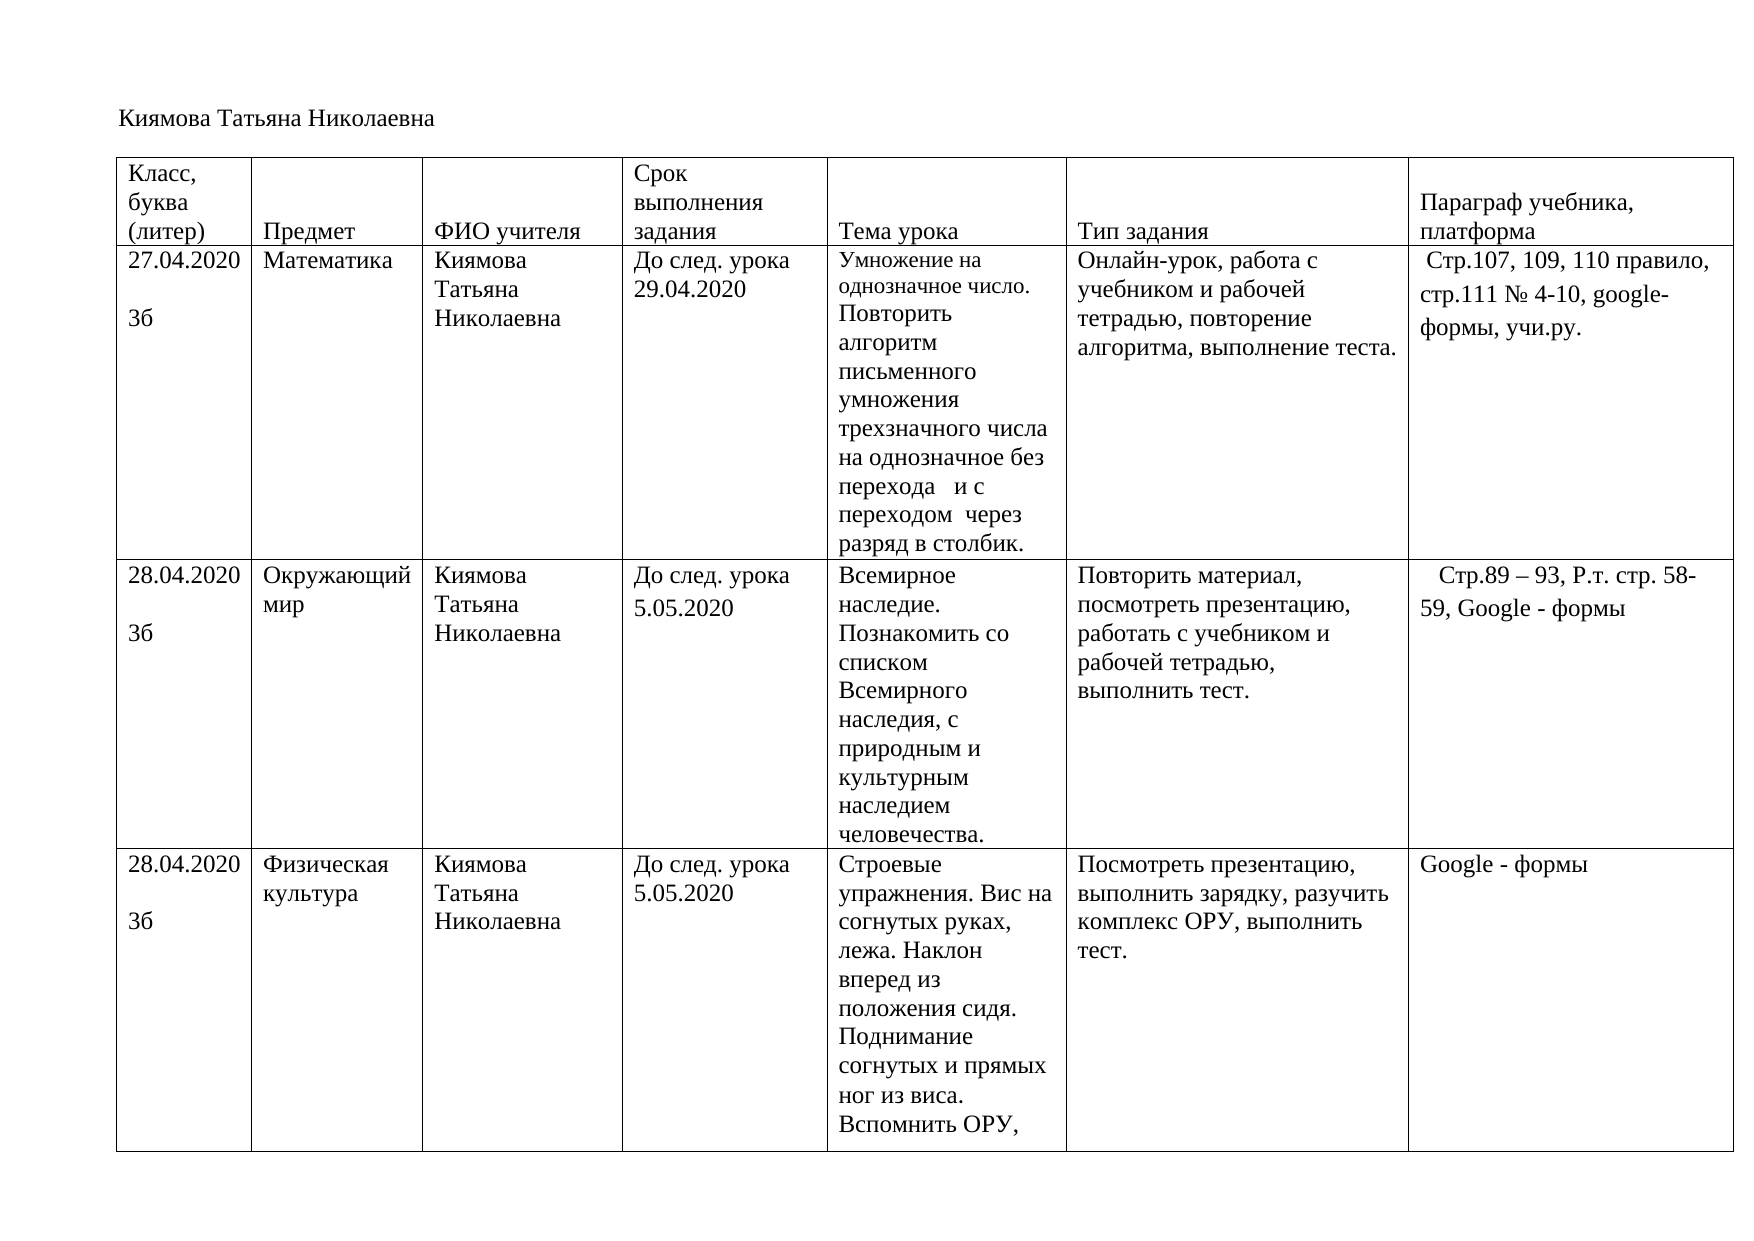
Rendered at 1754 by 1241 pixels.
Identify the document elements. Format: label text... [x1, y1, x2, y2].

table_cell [623, 849, 827, 1151]
table_cell Онлайн-урок, работа с учебником и рабочей тетрадью, повторение алгоритма, выполнение теста. [1067, 246, 1408, 559]
table_cell До след. урока 29.04.2020 [623, 246, 827, 559]
table_header Тип задания [1067, 158, 1408, 244]
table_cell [828, 849, 1066, 1151]
table_cell Повторить материал, посмотреть презентацию, работать с учебником и рабочей тетрадью, выполнить тест. [1067, 560, 1408, 848]
text Киямова Татьяна Николаевна [118, 103, 1636, 132]
table_cell 27.04.2020 3б [117, 246, 251, 559]
table_header ФИО учителя [423, 158, 622, 244]
table_cell Всемирное наследие. Познакомить со списком Всемирного наследия, с природным и культурным наследием человечества. [828, 560, 1066, 848]
table_cell Умножение на однозначное число. Повторить алгоритм письменного умножения трехзначного числа на однозначное без перехода и с переходом через разряд в столбик. [828, 246, 1066, 559]
table_cell 28.04.2020 3б [117, 849, 251, 1151]
table_header Класс, буква (литер) [117, 158, 251, 244]
table_cell До след. урока 5.05.2020 [623, 560, 827, 848]
table_cell Google - формы [1409, 849, 1733, 1151]
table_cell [423, 849, 622, 1151]
table_header Тема урока [828, 158, 1066, 244]
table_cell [1067, 849, 1408, 1151]
table_cell Физическая культура [252, 849, 422, 1151]
table_header Предмет [252, 158, 422, 244]
table_header Параграф учебника, платформа [1409, 158, 1733, 244]
table_cell Киямова Татьяна Николаевна [423, 246, 622, 559]
table_header Срок выполнения задания [623, 158, 827, 244]
table_cell 28.04.2020 3б [117, 560, 251, 848]
table_cell Стр.107, 109, 110 правило, стр.111 № 4-10, google-формы, учи.ру. [1409, 246, 1733, 559]
table_cell Стр.89 – 93, Р.т. стр. 58-59, Google - формы [1409, 560, 1733, 848]
table_cell Окружающий мир [252, 560, 422, 848]
table_cell Математика [252, 246, 422, 559]
table_cell Киямова Татьяна Николаевна [423, 560, 622, 848]
